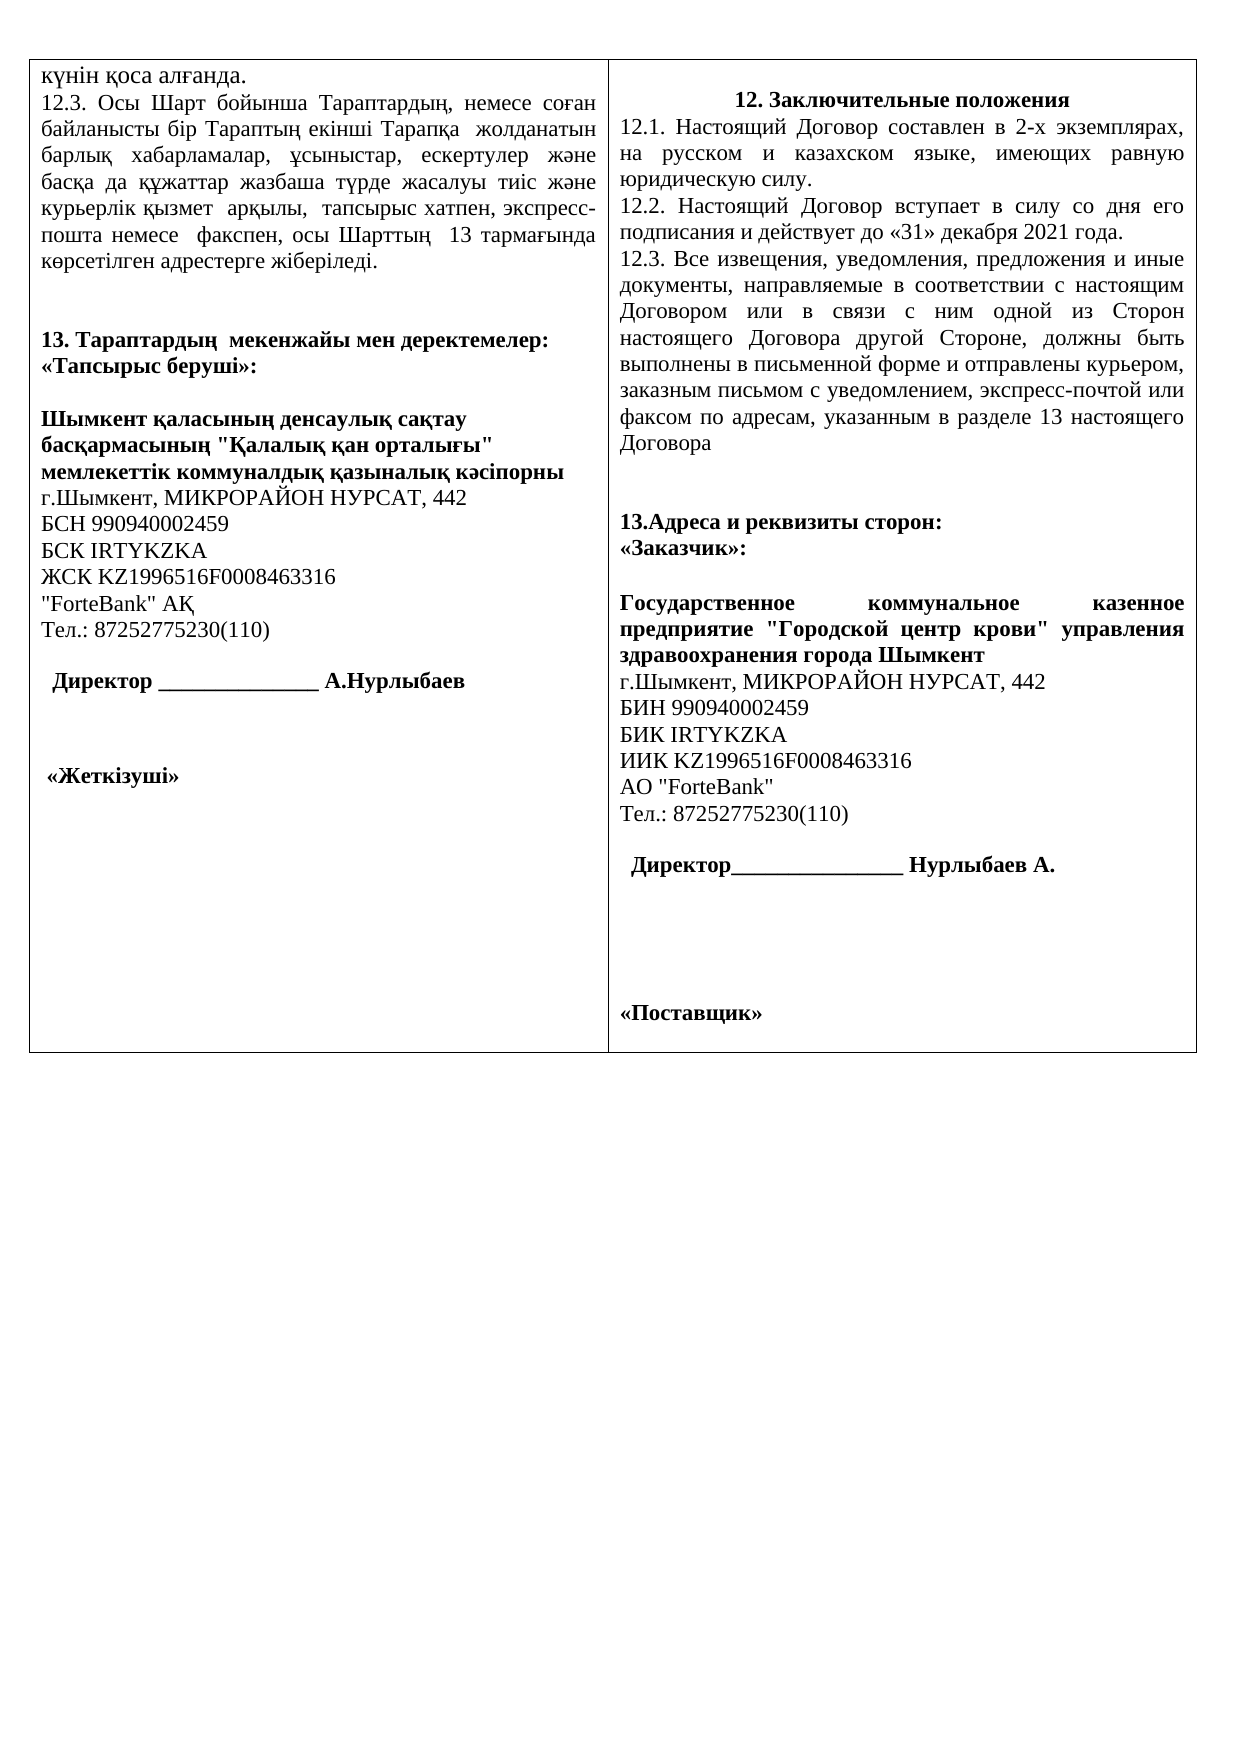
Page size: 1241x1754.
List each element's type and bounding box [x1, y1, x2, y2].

table_header [30, 60, 608, 1052]
table_header [609, 60, 1196, 1052]
